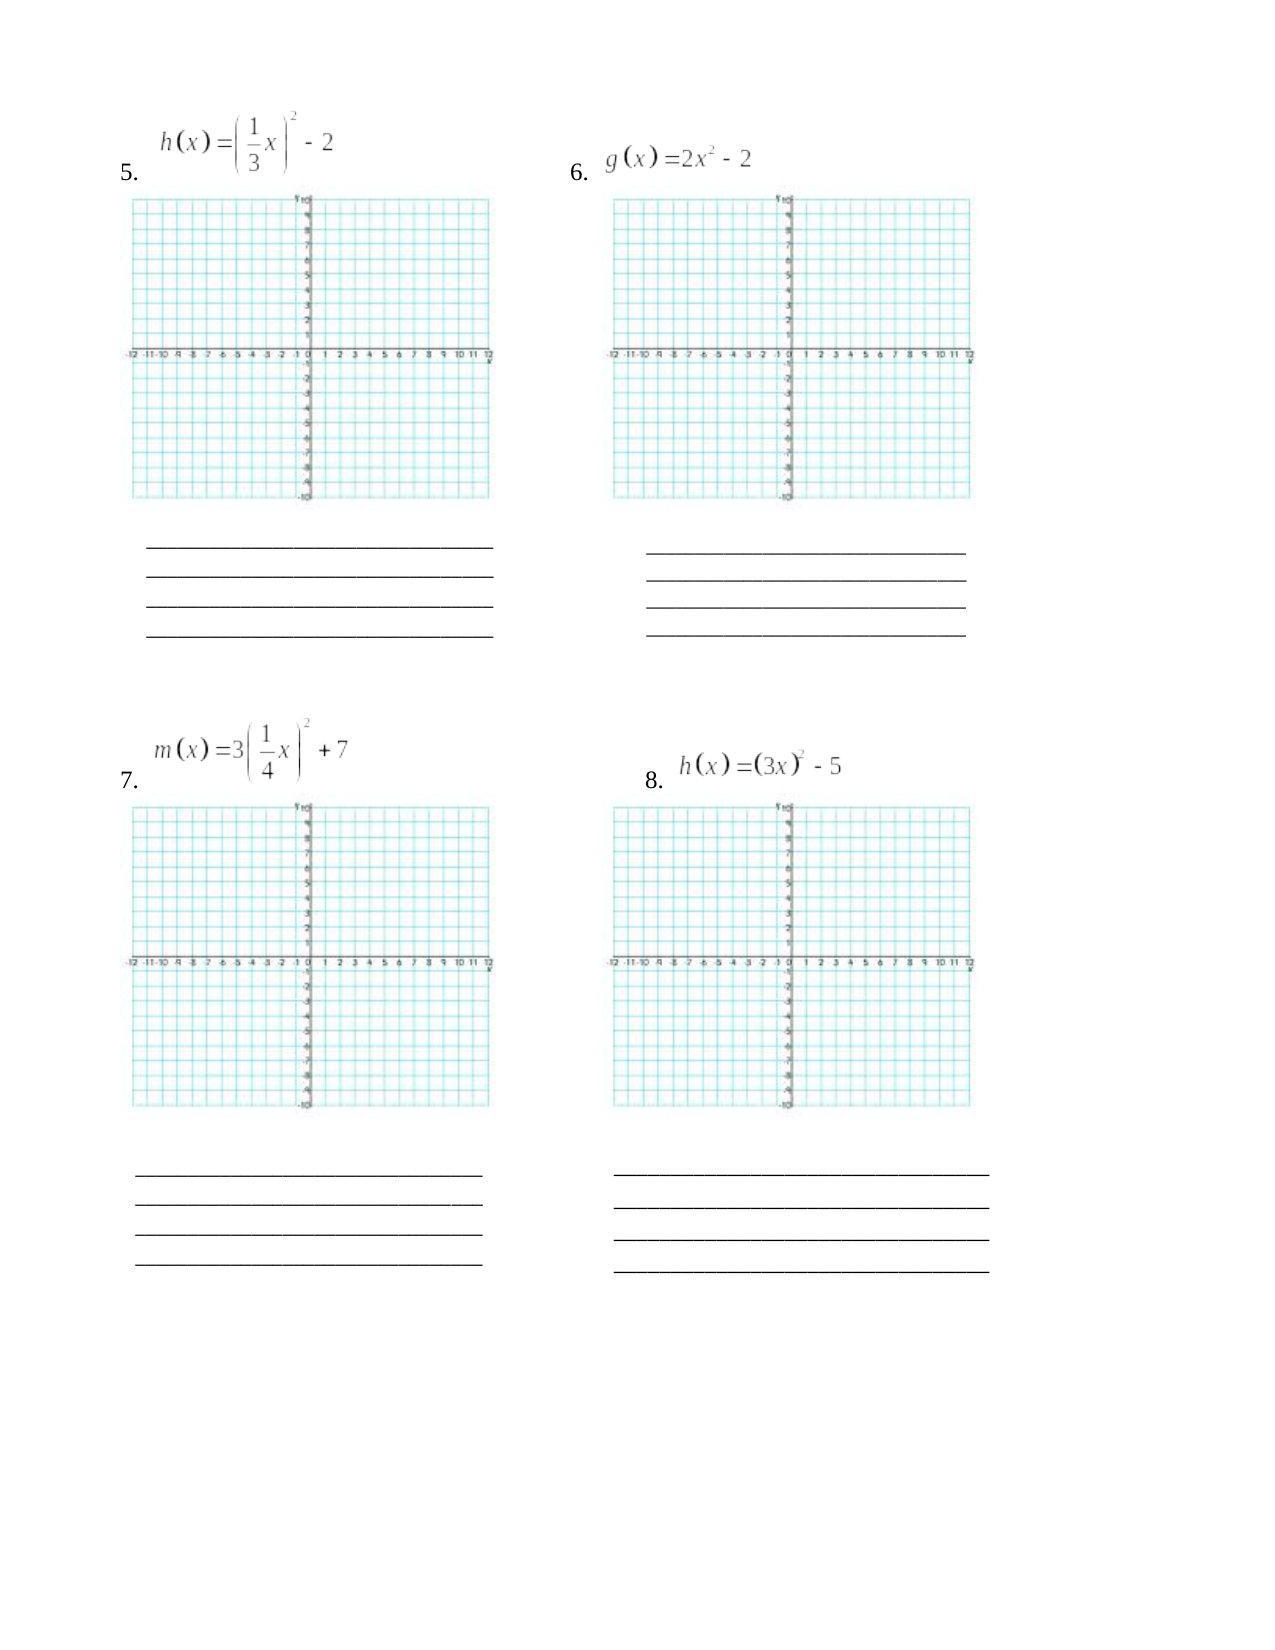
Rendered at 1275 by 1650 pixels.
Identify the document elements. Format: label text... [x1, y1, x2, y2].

picture [120, 185, 502, 510]
picture [601, 185, 983, 510]
picture [601, 793, 983, 1118]
text 7. 8. [120, 710, 1155, 794]
picture [120, 793, 502, 1118]
text 5. 6. [120, 104, 1155, 186]
